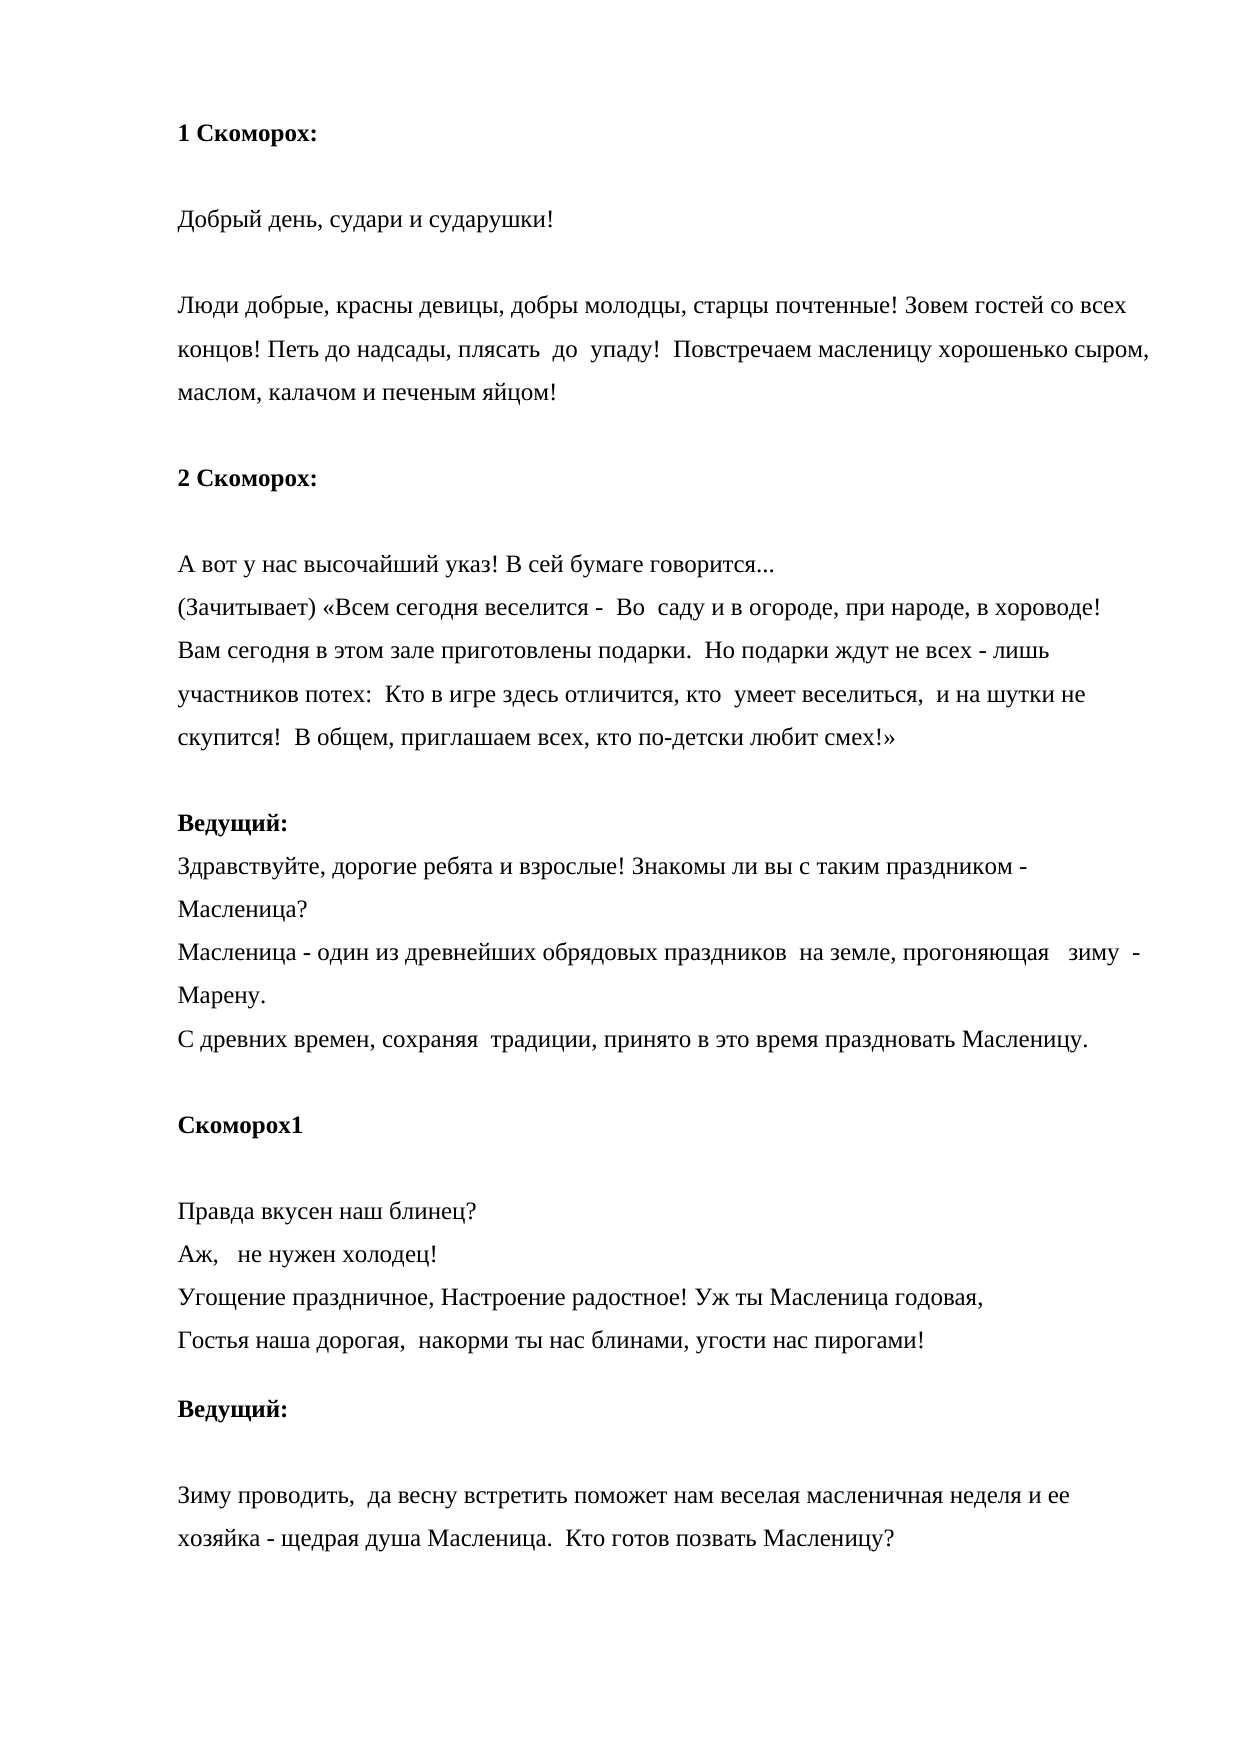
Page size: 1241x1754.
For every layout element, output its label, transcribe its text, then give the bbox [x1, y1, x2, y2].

text 1 Скоморох: Добрый день, судари и сударушки! Люди добрые, красны девицы, добры молодцы, старцы почтенные! Зовем гостей со всех концов! Петь до надсады, плясать до упаду! Повстречаем масленицу хорошенько сыром, маслом, калачом и печеным яйцом! 2 Скоморох: А вот у нас высочайший указ! В сей бумаге говорится... (Зачитывает) «Всем сегодня веселится - Во саду и в огороде, при народе, в хороводе! Вам сегодня в этом зале приготовлены подарки. Но подарки ждут не всех - лишь участников потех: Кто в игре здесь отличится, кто умеет веселиться, и на шутки не скупится! В общем, приглашаем всех, кто по-детски любит смех!» Ведущий: Здравствуйте, дорогие ребята и взрослые! Знакомы ли вы с таким праздником - Масленица? Масленица - один из древнейших обрядовых праздников на земле, прогоняющая зиму - Марену. С древних времен, сохраняя традиции, принято в это время праздновать Масленицу. Скоморох1 Правда вкусен наш блинец? Аж, не нужен холодец! Угощение праздничное, Настроение радостное! Уж ты Масленица годовая, Гостья наша дорогая, накорми ты нас блинами, угости нас пирогами! [177, 118, 1152, 1354]
text Ведущий: Зиму проводить, да весну встретить поможет нам веселая масленичная неделя и ее хозяйка - щедрая душа Масленица. Кто готов позвать Масленицу? [177, 1394, 1152, 1552]
